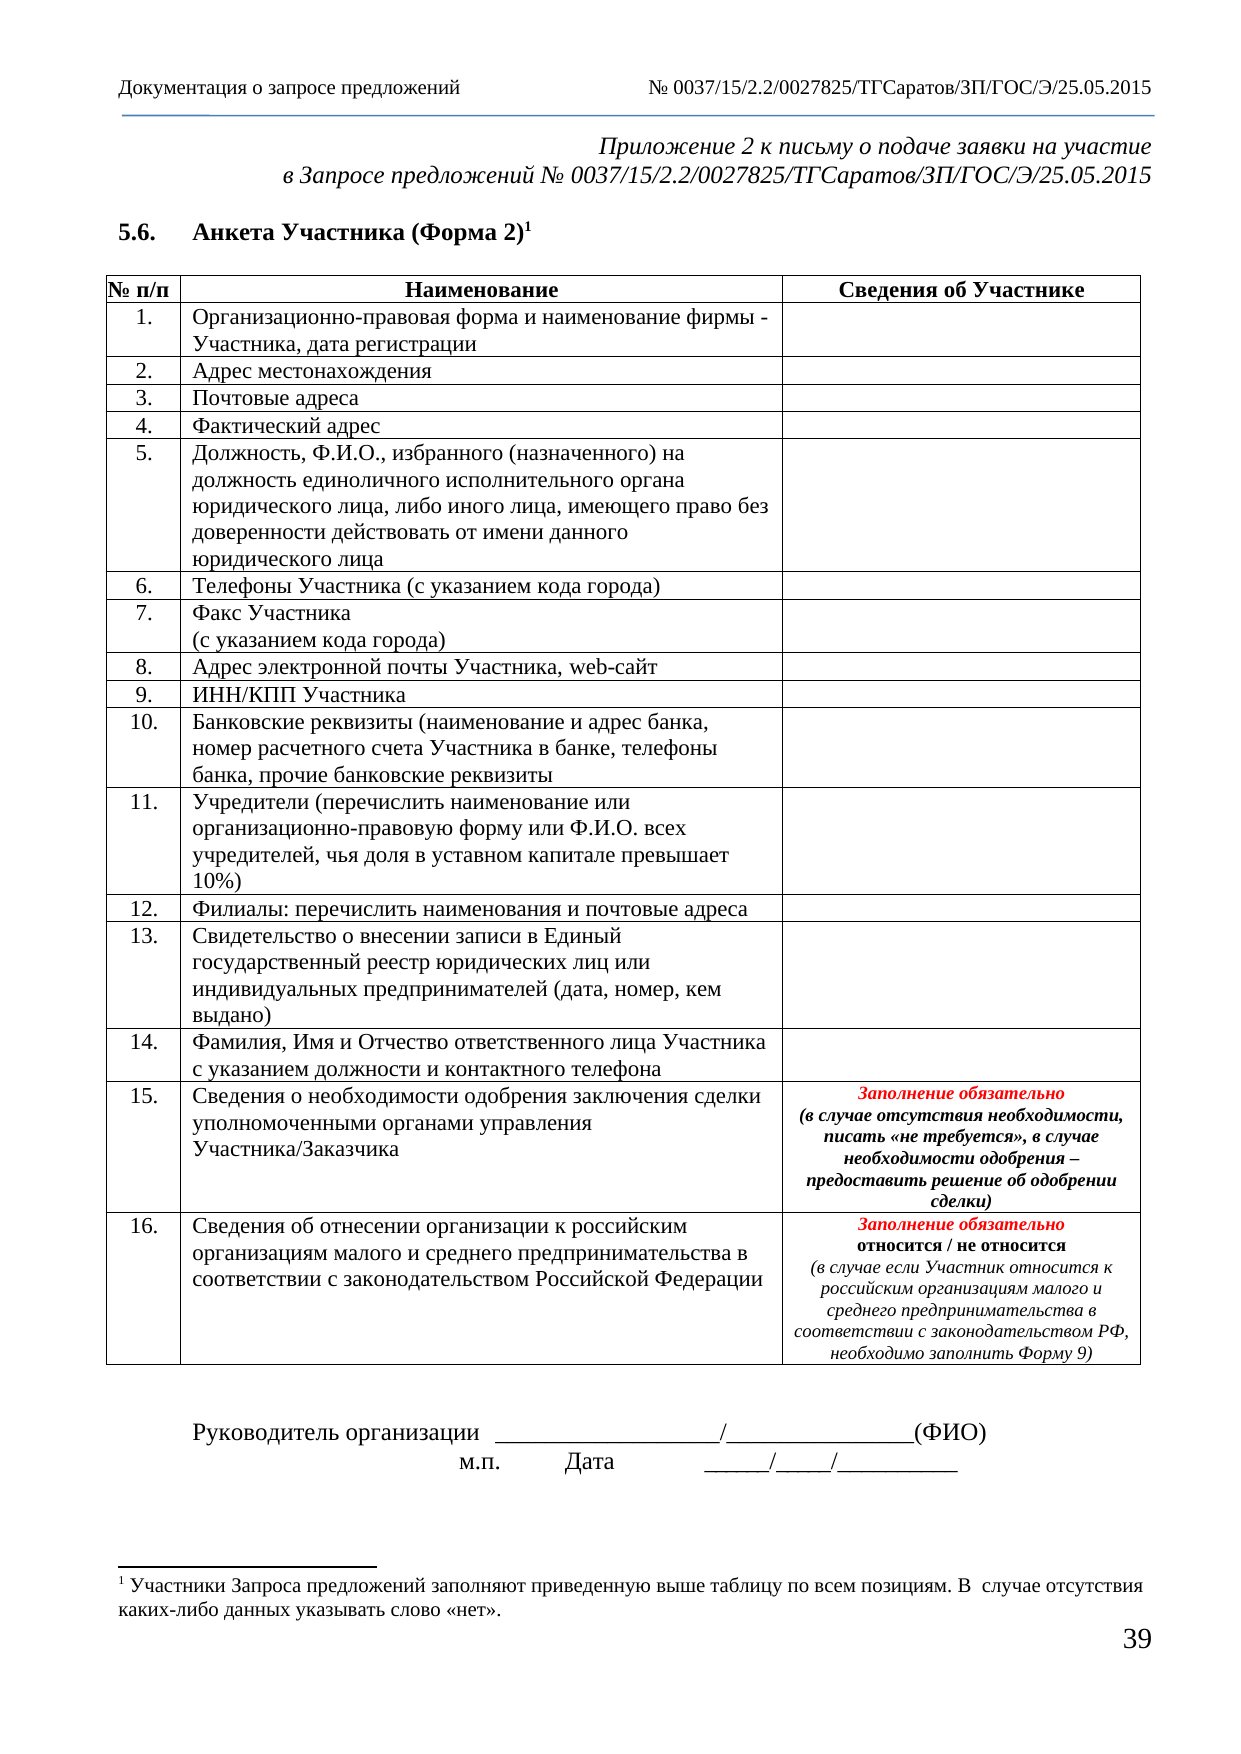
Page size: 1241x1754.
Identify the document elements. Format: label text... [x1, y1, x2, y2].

table_cell 12. [107, 895, 180, 921]
table_cell [783, 412, 1140, 438]
table_cell 7. [107, 600, 180, 652]
table_cell 10. [107, 708, 180, 787]
table_cell Учредители (перечислить наименование или организационно-правовую форму или Ф.И.О. всех учредителей, чья доля в уставном капитале превышает 10%) [181, 788, 782, 893]
table_cell Организационно-правовая форма и наименование фирмы - Участника, дата регистрации [181, 303, 782, 356]
text м.п. Дата / / [385, 1446, 1152, 1475]
table_cell Заполнение обязательно относится / не относится (в случае если Участник относится к российским организациям малого и среднего предпринимательства в соответствии с законодательством РФ, необходимо заполнить Форму 9) [783, 1213, 1140, 1363]
table_cell Должность, Ф.И.О., избранного (назначенного) на должность единоличного исполнительного органа юридического лица, либо иного лица, имеющего право без доверенности действовать от имени данного юридического лица [181, 439, 782, 571]
text в Запросе предложений № 0037/15/2.2/0027825/ТГСаратов/ЗП/ГОС/Э/25.05.2015 [118, 160, 1152, 189]
table_cell [783, 357, 1140, 383]
table_cell [783, 681, 1140, 707]
table_cell [783, 653, 1140, 679]
table_cell [783, 708, 1140, 787]
table_cell [783, 572, 1140, 598]
table_cell Свидетельство о внесении записи в Единый государственный реестр юридических лиц или индивидуальных предпринимателей (дата, номер, кем выдано) [181, 922, 782, 1027]
table_cell Банковские реквизиты (наименование и адрес банка, номер расчетного счета Участника в банке, телефоны банка, прочие банковские реквизиты [181, 708, 782, 787]
table_cell [783, 788, 1140, 893]
table_cell [783, 303, 1140, 356]
table_cell [783, 385, 1140, 411]
text Руководитель организации /_______________(ФИО) [118, 1417, 1152, 1446]
table_cell Адрес электронной почты Участника, web-сайт [181, 653, 782, 679]
table_cell [783, 922, 1140, 1027]
table_cell 16. [107, 1213, 180, 1363]
table_cell Фамилия, Имя и Отчество ответственного лица Участника с указанием должности и контактного телефона [181, 1029, 782, 1081]
table_cell [783, 600, 1140, 652]
table_cell 5. [107, 439, 180, 571]
table_cell Адрес местонахождения [181, 357, 782, 383]
table_cell 6. [107, 572, 180, 598]
table_cell 9. [107, 681, 180, 707]
text Приложение 2 к письму о подаче заявки на участие [118, 131, 1152, 160]
table_cell 13. [107, 922, 180, 1027]
table_cell Фактический адрес [181, 412, 782, 438]
list Анкета Участника (Форма 2) [118, 217, 1152, 246]
table_cell [783, 1029, 1140, 1081]
table_cell Филиалы: перечислить наименования и почтовые адреса [181, 895, 782, 921]
table_cell 2. [107, 357, 180, 383]
table_cell Телефоны Участника (с указанием кода города) [181, 572, 782, 598]
table_cell Сведения о необходимости одобрения заключения сделки уполномоченными органами управления Участника/Заказчика [181, 1082, 782, 1212]
table_cell [783, 895, 1140, 921]
table_cell Заполнение обязательно (в случае отсутствия необходимости, писать «не требуется», в случае необходимости одобрения – предоставить решение об одобрении сделки) [783, 1082, 1140, 1212]
table_cell Почтовые адреса [181, 385, 782, 411]
table_cell 3. [107, 385, 180, 411]
table_cell 14. [107, 1029, 180, 1081]
table_header Сведения об Участнике [783, 276, 1140, 302]
table_cell 15. [107, 1082, 180, 1212]
table_header № п/п [107, 276, 180, 302]
table_cell 8. [107, 653, 180, 679]
table_cell 1. [107, 303, 180, 356]
table_header Наименование [181, 276, 782, 302]
table_cell [783, 439, 1140, 571]
table_cell Сведения об отнесении организации к российским организациям малого и среднего предпринимательства в соответствии с законодательством Российской Федерации [181, 1213, 782, 1363]
table_cell Факс Участника (с указанием кода города) [181, 600, 782, 652]
table_cell 11. [107, 788, 180, 893]
table_cell ИНН/КПП Участника [181, 681, 782, 707]
table_cell 4. [107, 412, 180, 438]
